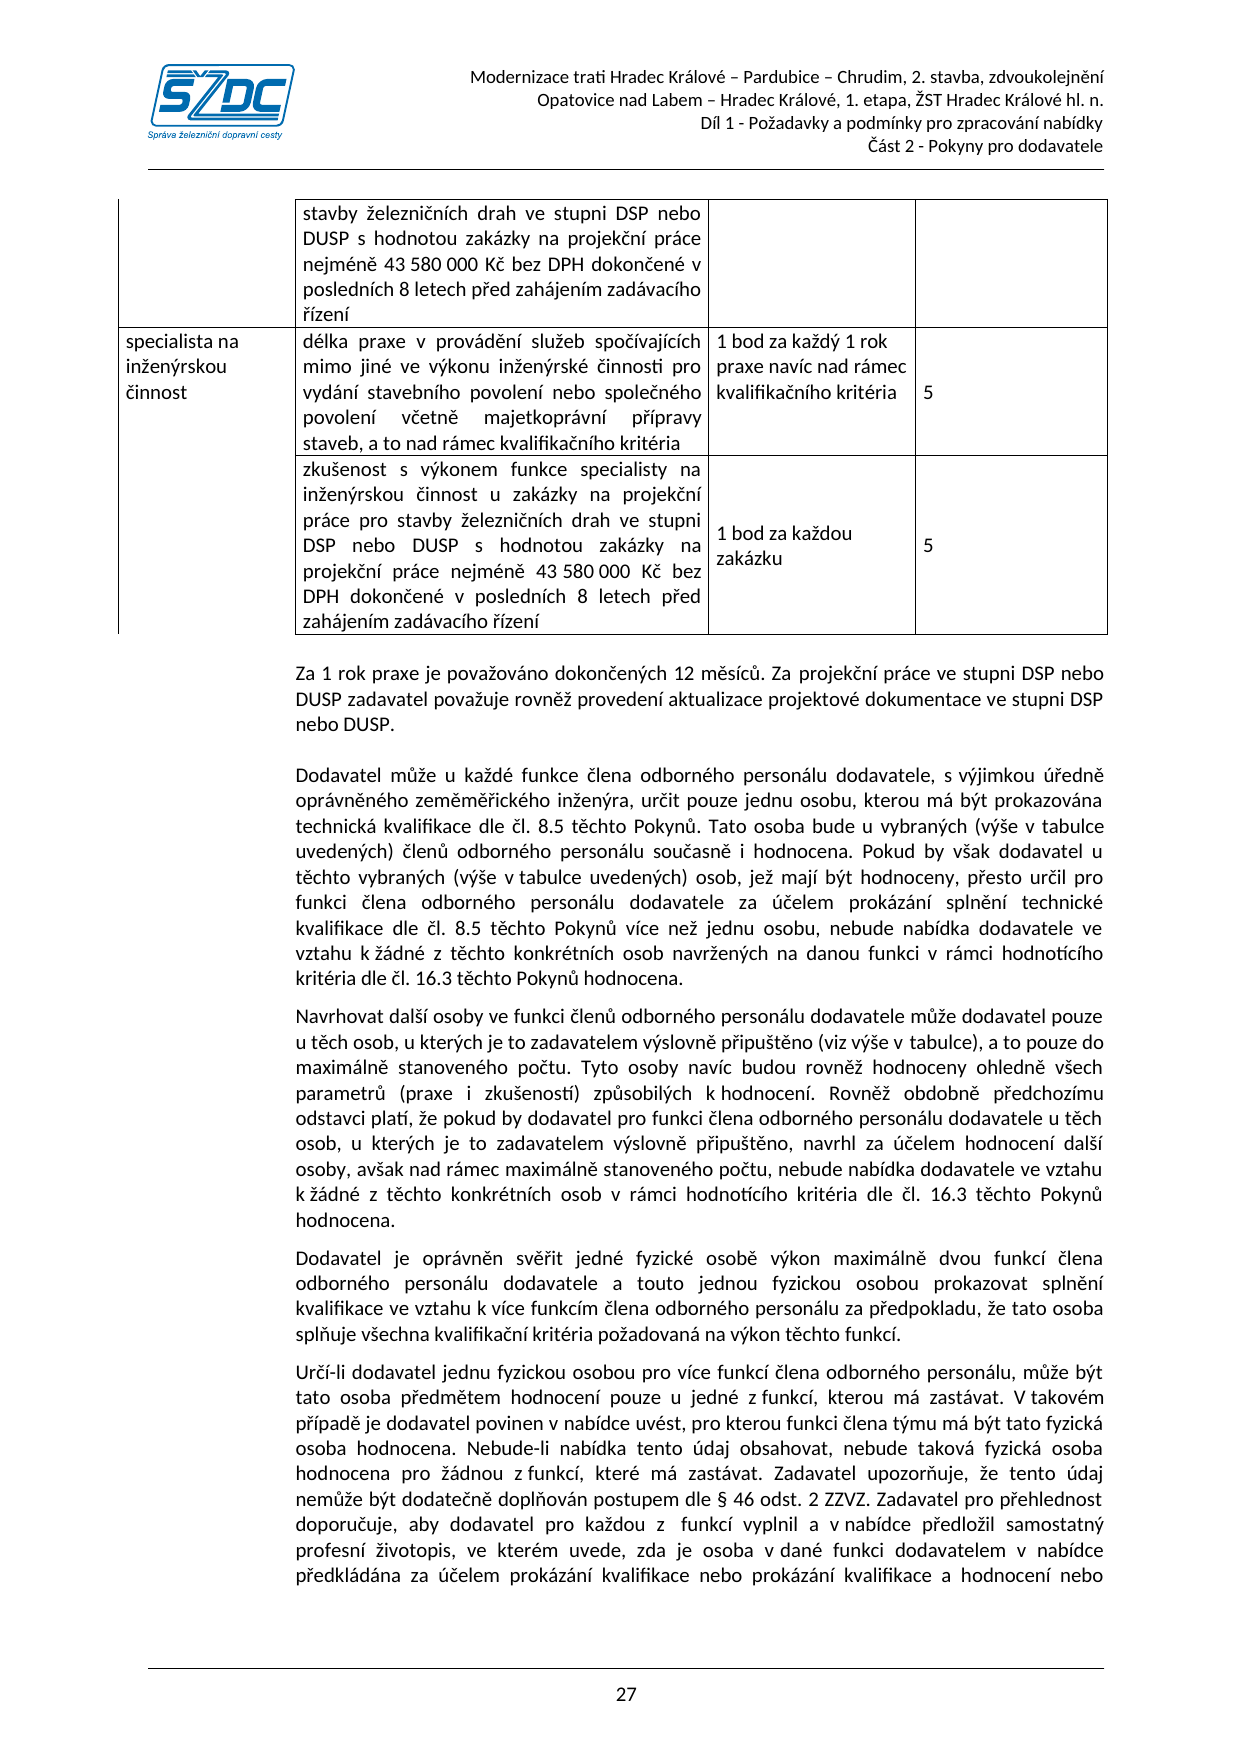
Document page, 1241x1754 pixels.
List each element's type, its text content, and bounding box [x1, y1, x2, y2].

text Navrhovat další osoby ve funkci členů odborného personálu dodavatele může dodavatel pouze u těch osob, u kterých je to zadavatelem výslovně připuštěno (viz výše v tabulce), a to pouze do maximálně stanoveného počtu. Tyto osoby navíc budou rovněž hodnoceny ohledně všech parametrů (praxe i zkušeností) způsobilých k hodnocení. Rovněž obdobně předchozímu odstavci platí, že pokud by dodavatel pro funkci člena odborného personálu dodavatele u těch osob, u kterých je to zadavatelem výslovně připuštěno, navrhl za účelem hodnocení další osoby, avšak nad rámec maximálně stanoveného počtu, nebude nabídka dodavatele ve vztahu k žádné z těchto konkrétních osob v rámci hodnotícího kritéria dle čl. 16.3 těchto Pokynů hodnocena. [295, 1003, 1104, 1232]
table_cell 1 bod za každý 1 rok praxe navíc nad rámec kvalifikačního kritéria [709, 328, 915, 455]
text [295, 1359, 1104, 1588]
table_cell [709, 200, 915, 327]
table_cell specialista na inženýrskou činnost [119, 328, 295, 634]
table_cell 1 bod za každou zakázku [709, 456, 915, 634]
table_cell 5 [916, 328, 1107, 455]
table_cell 5 [916, 200, 1107, 327]
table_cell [296, 200, 708, 327]
table_cell 5 [916, 456, 1107, 634]
table_cell délka praxe v provádění služeb spočívajících mimo jiné ve výkonu inženýrské činnosti pro vydání stavebního povolení nebo společného povolení včetně majetkoprávní přípravy staveb, a to nad rámec kvalifikačního kritéria [296, 328, 708, 455]
text Dodavatel je oprávněn svěřit jedné fyzické osobě výkon maximálně dvou funkcí člena odborného personálu dodavatele a touto jednou fyzickou osobou prokazovat splnění kvalifikace ve vztahu k více funkcím člena odborného personálu za předpokladu, že tato osoba splňuje všechna kvalifikační kritéria požadovaná na výkon těchto funkcí. [295, 1245, 1104, 1346]
list Dodavatel může u každé funkce člena odborného personálu dodavatele, s výjimkou úředně oprávněného zeměměřického inženýra, určit pouze jednu osobu, kterou má být prokazována technická kvalifikace dle čl. 8.5 těchto Pokynů. Tato osoba bude u vybraných (výše v tabulce uvedených) členů odborného personálu současně i hodnocena. Pokud by však dodavatel u těchto vybraných (výše v tabulce uvedených) osob, jež mají být hodnoceny, přesto určil pro funkci člena odborného personálu dodavatele za účelem prokázání splnění technické kvalifikace dle čl. 8.5 těchto Pokynů více než jednu osobu, nebude nabídka dodavatele ve vztahu k žádné z těchto konkrétních osob navržených na danou funkci v rámci hodnotícího kritéria dle čl. 16.3 těchto Pokynů hodnocena. [295, 762, 1104, 991]
list Za 1 rok praxe je považováno dokončených 12 měsíců. Za projekční práce ve stupni DSP nebo DUSP zadavatel považuje rovněž provedení aktualizace projektové dokumentace ve stupni DSP nebo DUSP. [295, 661, 1104, 737]
table_cell zkušenost s výkonem funkce specialisty na inženýrskou činnost u zakázky na projekční práce pro stavby železničních drah ve stupni DSP nebo DUSP s hodnotou zakázky na projekční práce nejméně 43 580 000 Kč bez DPH dokončené v posledních 8 letech před zahájením zadávacího řízení [296, 456, 708, 634]
